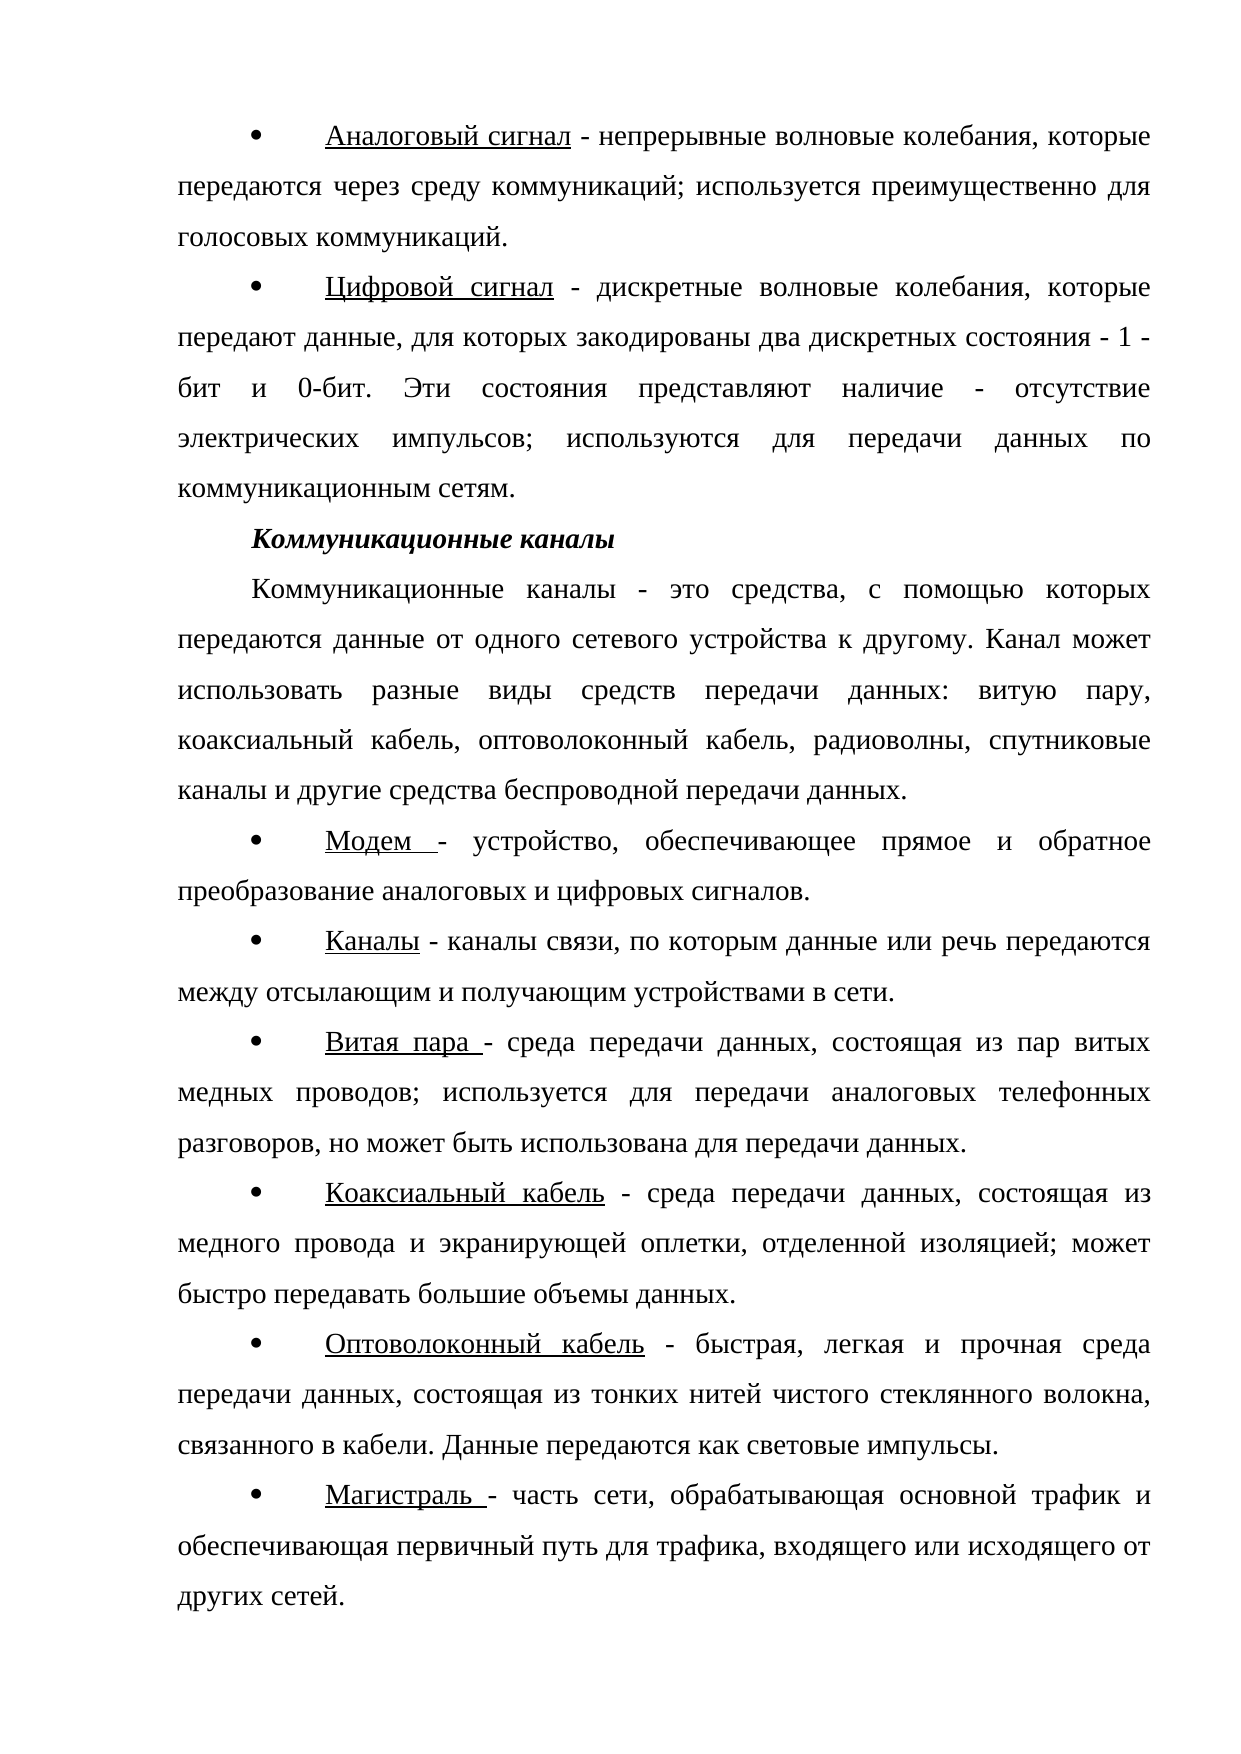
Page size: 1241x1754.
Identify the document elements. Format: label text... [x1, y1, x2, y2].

list Цифровой сигнал - дискретные волновые колебания, которые передают данные, для которых закодированы два дискретных состояния - 1 -бит и 0-бит. Эти состояния представляют наличие - отсутствие электрических импульсов; используются для передачи данных по коммуникационным сетям. [177, 269, 1152, 504]
list Модем - устройство, обеспечивающее прямое и обратное преобразование аналоговых и цифровых сигналов. [177, 823, 1152, 907]
list Коаксиальный кабель - среда передачи данных, состоящая из медного провода и экранирующей оплетки, отделенной изоляцией; может быстро передавать большие объемы данных. [177, 1175, 1152, 1309]
text Коммуникационные каналы - это средства, с помощью которых передаются данные от одного сетевого устройства к другому. Канал может использовать разные виды средств передачи данных: витую пару, коаксиальный кабель, оптоволоконный кабель, радиоволны, спутниковые каналы и другие средства беспроводной передачи данных. [177, 571, 1152, 806]
list Каналы - каналы связи, по которым данные или речь передаются между отсылающим и получающим устройствами в сети. [177, 923, 1152, 1007]
text Коммуникационные каналы [177, 521, 1152, 554]
list Аналоговый сигнал - непрерывные волновые колебания, которые передаются через среду коммуникаций; используется преимущественно для голосовых коммуникаций. [177, 118, 1152, 252]
list Витая пара - среда передачи данных, состоящая из пар витых медных проводов; используется для передачи аналоговых телефонных разговоров, но может быть использована для передачи данных. [177, 1024, 1152, 1158]
list Магистраль - часть сети, обрабатывающая основной трафик и обеспечивающая первичный путь для трафика, входящего или исходящего от других сетей. [177, 1477, 1152, 1612]
list Оптоволоконный кабель - быстрая, легкая и прочная среда передачи данных, состоящая из тонких нитей чистого стеклянного волокна, связанного в кабели. Данные передаются как световые импульсы. [177, 1326, 1152, 1461]
